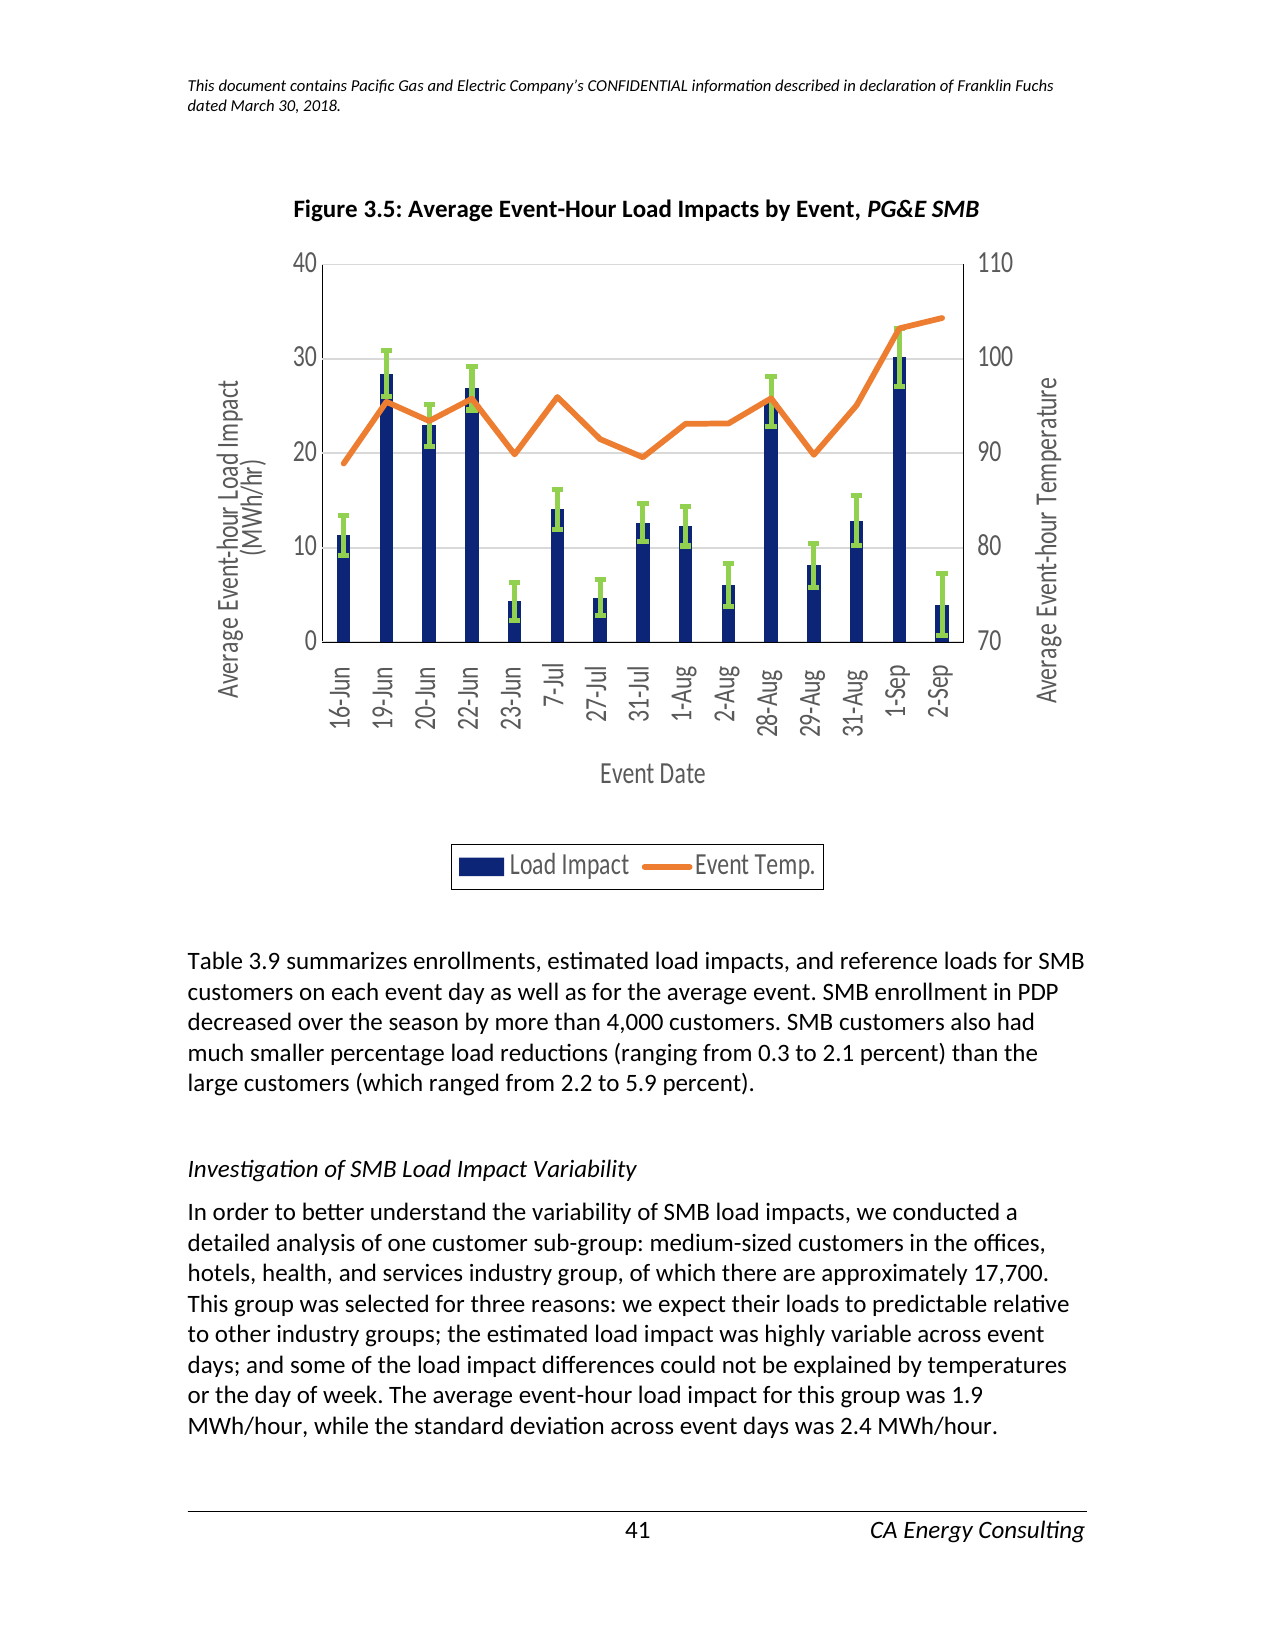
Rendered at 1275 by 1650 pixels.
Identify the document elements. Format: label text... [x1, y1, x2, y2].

text Investigation of SMB Load Impact Variability [187, 1153, 1087, 1184]
text In order to better understand the variability of SMB load impacts, we conducted a detailed analysis of one customer sub-group: medium-sized customers in the offices, hotels, health, and services industry group, of which there are approximately 17,700. This group was selected for three reasons: we expect their loads to predictable relative to other industry groups; the estimated load impact was highly variable across event days; and some of the load impact differences could not be explained by temperatures or the day of week. The average event-hour load impact for this group was 1.9 MWh/hour, while the standard deviation across event days was 2.4 MWh/hour. [187, 1196, 1087, 1440]
